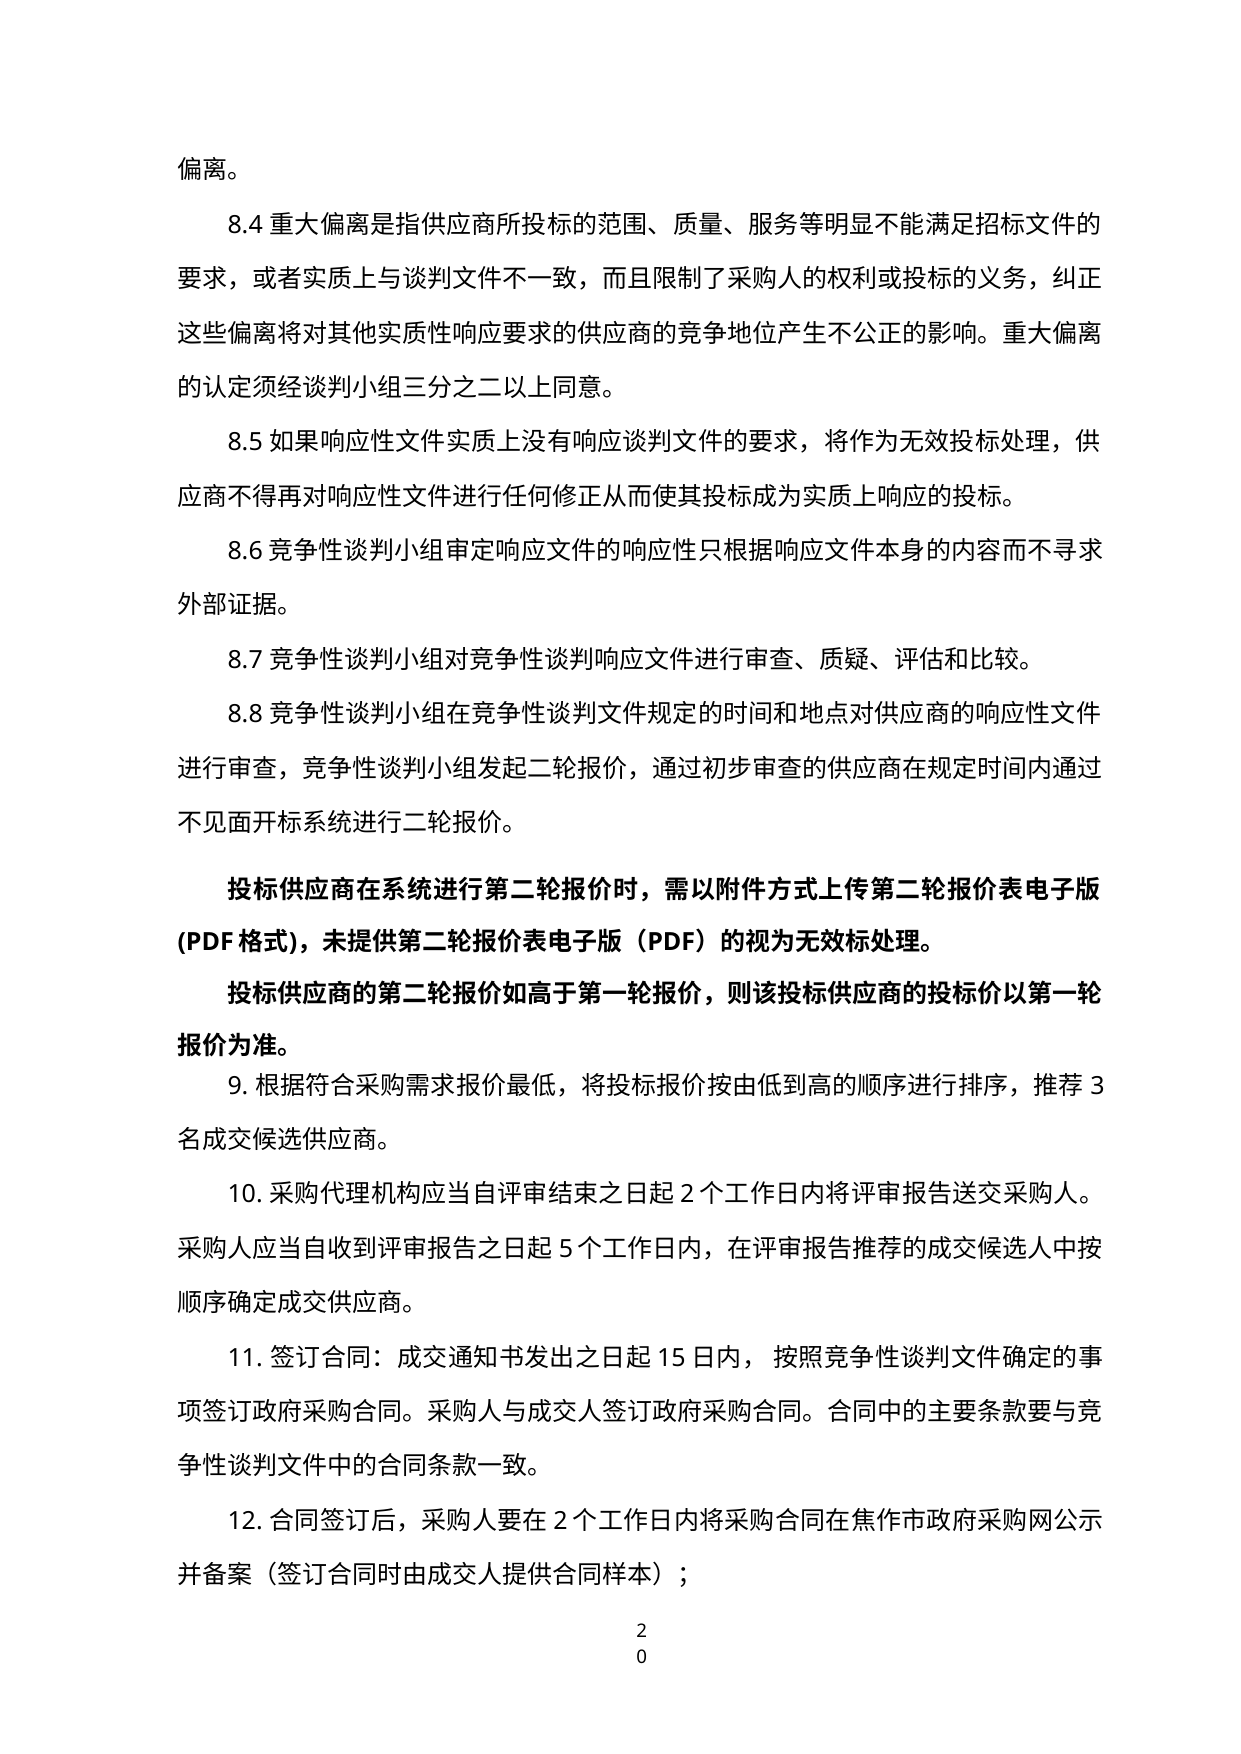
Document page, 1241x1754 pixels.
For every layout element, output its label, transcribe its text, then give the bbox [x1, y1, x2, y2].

text 8.5 如果响应性文件实质上没有响应谈判文件的要求，将作为无效投标处理，供应商不得再对响应性文件进行任何修正从而使其投标成为实质上响应的投标。 [177, 422, 1104, 512]
text 8.6竞争性谈判小组审定响应文件的响应性只根据响应文件本身的内容而不寻求外部证据。 [177, 531, 1104, 621]
text 9. 根据符合采购需求报价最低，将投标报价按由低到高的顺序进行排序，推荐3名成交候选供应商。 [177, 1065, 1104, 1156]
text 投标供应商的第二轮报价如高于第一轮报价，则该投标供应商的投标价以第一轮报价为准。 [177, 961, 1104, 1065]
text 8.7 竞争性谈判小组对竞争性谈判响应文件进行审查、质疑、评估和比较。 [177, 639, 1104, 676]
text 8.8 竞争性谈判小组在竞争性谈判文件规定的时间和地点对供应商的响应性文件进行审查，竞争性谈判小组发起二轮报价，通过初步审查的供应商在规定时间内通过不见面开标系统进行二轮报价。 [177, 694, 1104, 839]
text 12. 合同签订后，采购人要在2个工作日内将采购合同在焦作市政府采购网公示并备案（签订合同时由成交人提供合同样本）； [177, 1500, 1104, 1591]
text 8.4 重大偏离是指供应商所投标的范围、质量、服务等明显不能满足招标文件的要求，或者实质上与谈判文件不一致，而且限制了采购人的权利或投标的义务，纠正这些偏离将对其他实质性响应要求的供应商的竞争地位产生不公正的影响。重大偏离的认定须经谈判小组三分之二以上同意。 [177, 204, 1104, 404]
text 投标供应商在系统进行第二轮报价时，需以附件方式上传第二轮报价表电子版(PDF格式)，未提供第二轮报价表电子版（PDF）的视为无效标处理。 [177, 857, 1104, 961]
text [177, 150, 1104, 186]
text 11. 签订合同：成交通知书发出之日起15日内， 按照竞争性谈判文件确定的事项签订政府采购合同。采购人与成交人签订政府采购合同。合同中的主要条款要与竞争性谈判文件中的合同条款一致。 [177, 1337, 1104, 1482]
text 10. 采购代理机构应当自评审结束之日起2个工作日内将评审报告送交采购人。采购人应当自收到评审报告之日起5个工作日内，在评审报告推荐的成交候选人中按顺序确定成交供应商。 [177, 1174, 1104, 1319]
